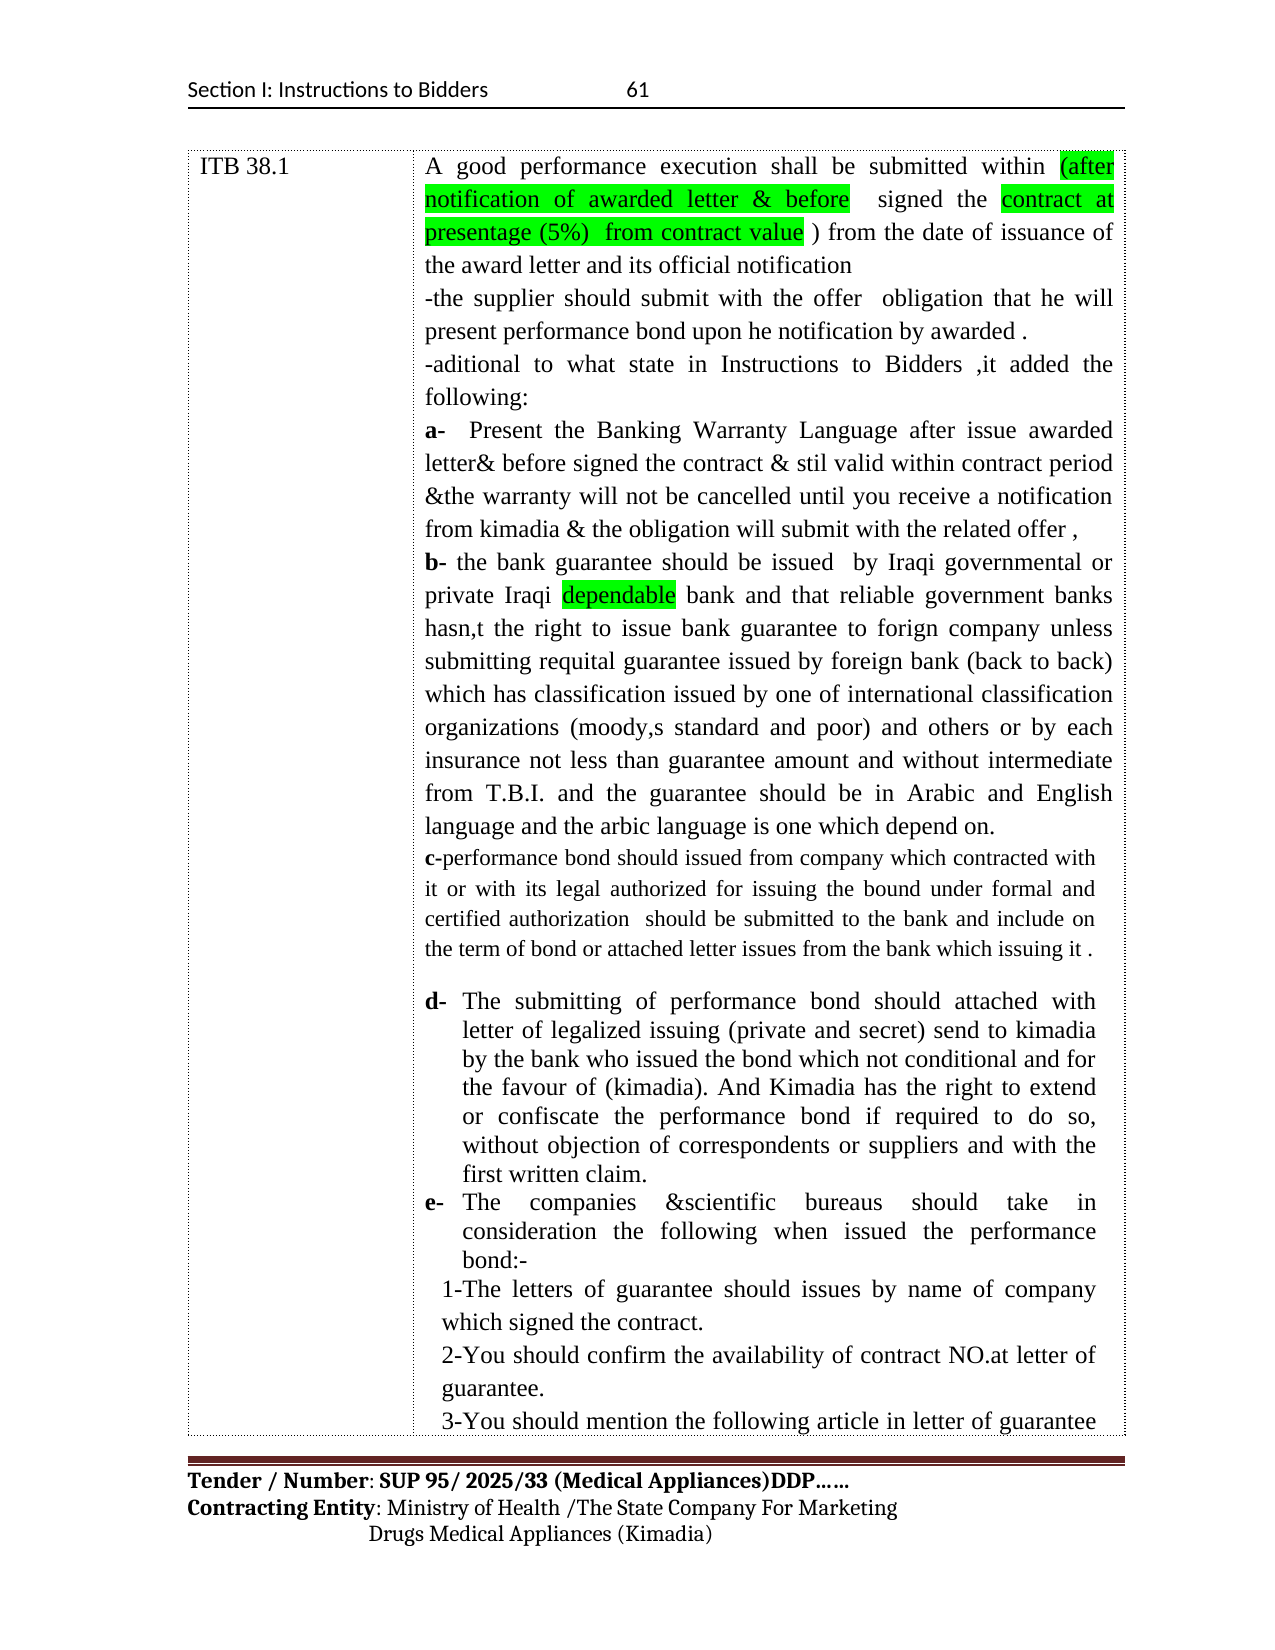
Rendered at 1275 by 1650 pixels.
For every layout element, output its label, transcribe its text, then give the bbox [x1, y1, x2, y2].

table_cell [413, 150, 1125, 1434]
table_cell ITB 38.1 [188, 150, 413, 1434]
